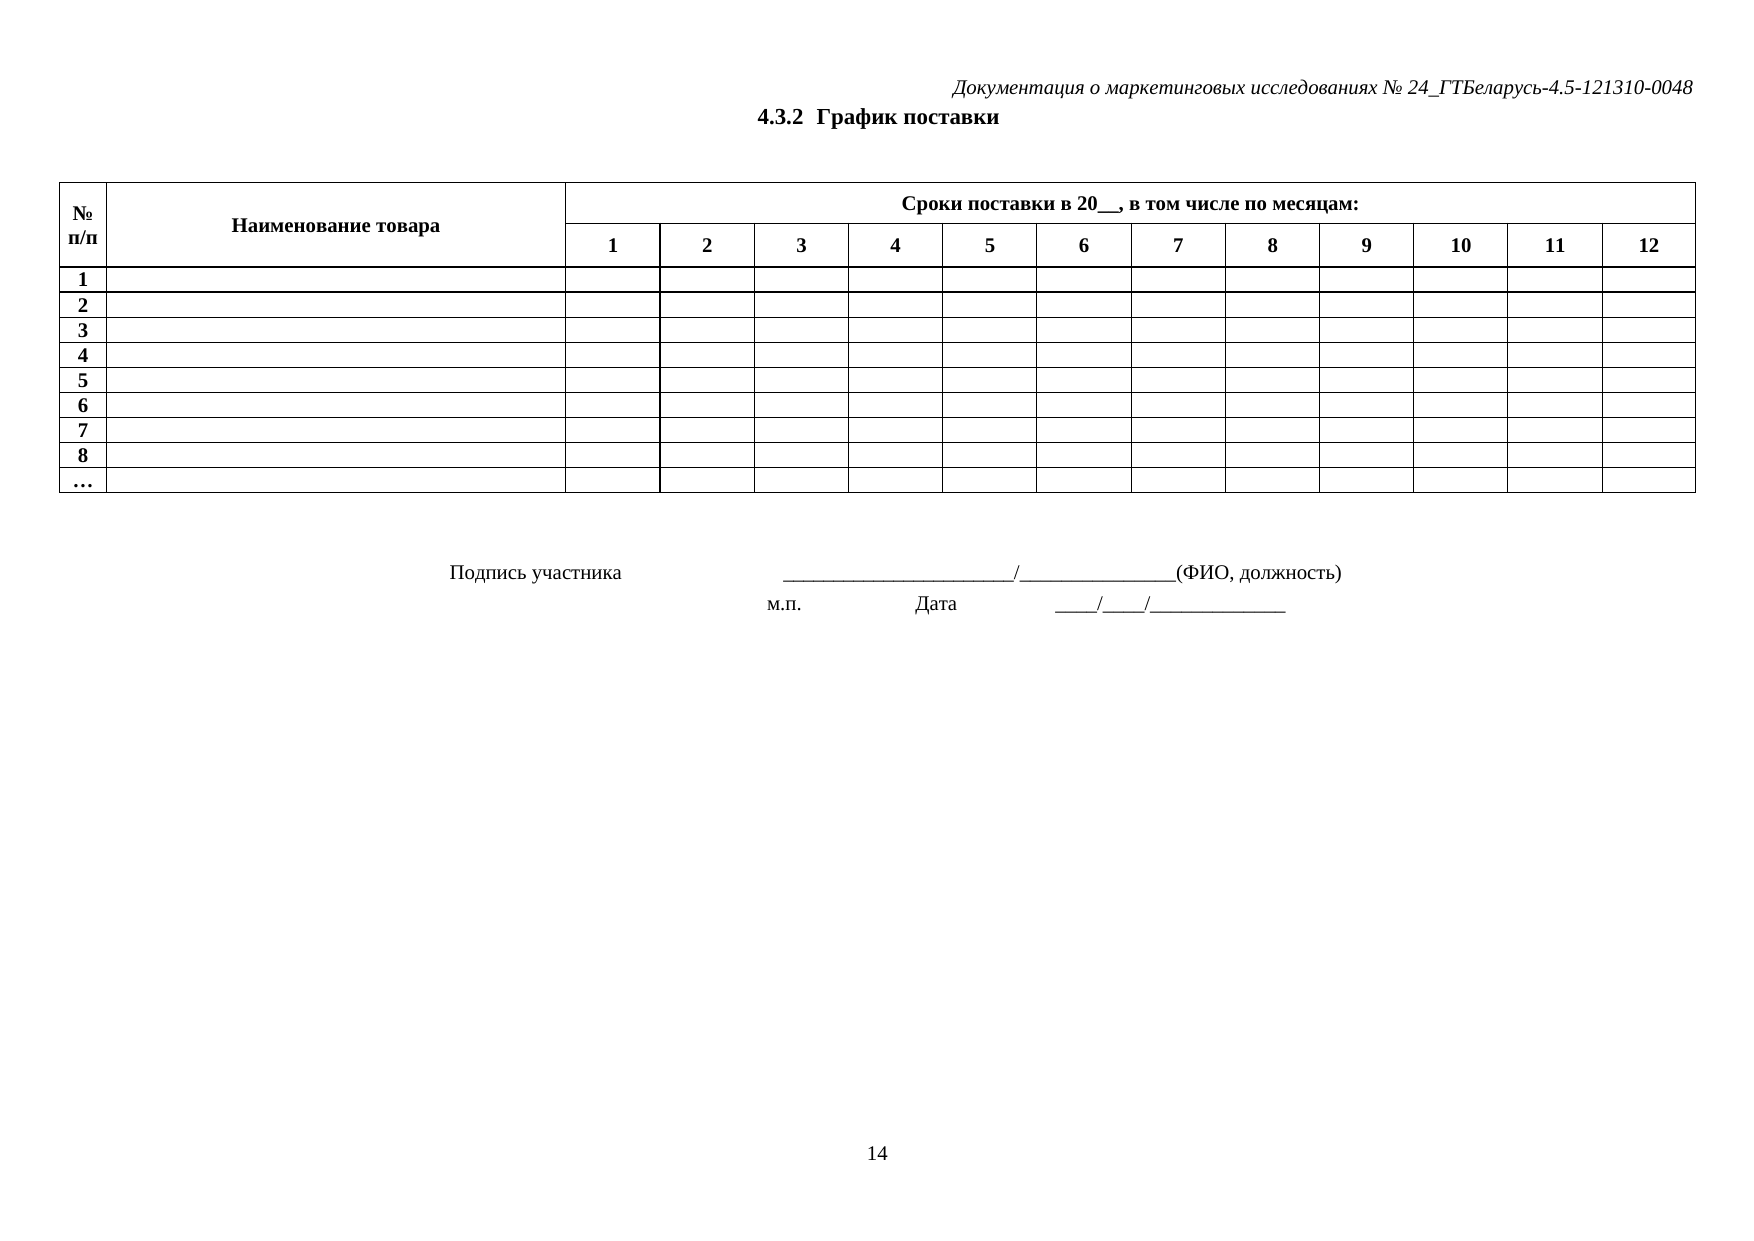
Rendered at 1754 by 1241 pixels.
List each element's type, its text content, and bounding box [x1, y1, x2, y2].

table_cell [849, 293, 942, 317]
table_cell 10 [1414, 224, 1507, 266]
table_cell [943, 368, 1036, 392]
table_cell [755, 268, 848, 291]
table_cell [107, 293, 565, 317]
table_cell [661, 418, 754, 442]
table_cell [107, 443, 565, 467]
table_cell [755, 418, 848, 442]
table_cell [566, 318, 659, 342]
table_cell 8 [1226, 224, 1319, 266]
table_cell 6 [60, 393, 106, 417]
table_cell [755, 368, 848, 392]
table_cell [661, 318, 754, 342]
table_cell 5 [60, 368, 106, 392]
table_cell [1226, 468, 1319, 492]
table_cell [1508, 318, 1602, 342]
table_cell [1226, 368, 1319, 392]
table_cell 1 [60, 268, 106, 291]
table_cell [1132, 393, 1225, 417]
table_cell [1037, 293, 1131, 317]
table_cell [1037, 268, 1131, 291]
table_cell [1132, 418, 1225, 442]
table_cell [1037, 318, 1131, 342]
table_cell [849, 418, 942, 442]
table_cell [849, 343, 942, 367]
table_cell [755, 293, 848, 317]
text Подпись участника /_______________(ФИО, должность) [96, 560, 1695, 584]
table_cell [566, 368, 659, 392]
table_cell [1037, 468, 1131, 492]
table_cell [1132, 368, 1225, 392]
table_cell [1414, 468, 1507, 492]
table_cell [566, 293, 659, 317]
table_header Сроки поставки в 20__, в том числе по месяцам: [566, 183, 1695, 222]
table_cell [1508, 393, 1602, 417]
table_cell [1603, 468, 1695, 492]
table_cell [1226, 443, 1319, 467]
table_cell [1508, 343, 1602, 367]
table_cell [1320, 468, 1413, 492]
table_cell [1320, 368, 1413, 392]
table_cell [943, 293, 1036, 317]
table_cell [943, 393, 1036, 417]
table_cell [661, 443, 754, 467]
table_cell [107, 268, 565, 291]
table_cell 8 [60, 443, 106, 467]
table_cell 2 [60, 293, 106, 317]
table_cell 6 [1037, 224, 1131, 266]
table_cell [1320, 343, 1413, 367]
table_cell [1508, 443, 1602, 467]
table_cell [107, 318, 565, 342]
table_cell 9 [1320, 224, 1413, 266]
table_cell [1603, 418, 1695, 442]
table_cell 3 [755, 224, 848, 266]
text м.п. Дата ____/____/_____________ [326, 591, 1695, 614]
table_cell [1037, 343, 1131, 367]
table_cell [566, 343, 659, 367]
table_cell [1037, 368, 1131, 392]
table_cell 7 [60, 418, 106, 442]
table_header Наименование товара [107, 183, 565, 266]
table_cell [1132, 293, 1225, 317]
table_cell [1414, 343, 1507, 367]
table_cell [661, 343, 754, 367]
table_cell [1414, 418, 1507, 442]
table_cell [107, 393, 565, 417]
table_cell [943, 443, 1036, 467]
table_cell [1508, 468, 1602, 492]
table_cell [107, 368, 565, 392]
table_cell … [60, 468, 106, 492]
table_cell 3 [60, 318, 106, 342]
table_cell [1320, 293, 1413, 317]
table_cell [849, 318, 942, 342]
table_cell [849, 468, 942, 492]
table_cell [849, 268, 942, 291]
table_cell [849, 368, 942, 392]
table_cell [1132, 268, 1225, 291]
table_cell [1603, 318, 1695, 342]
table_cell [566, 468, 659, 492]
table_cell [1037, 443, 1131, 467]
table_cell [943, 468, 1036, 492]
table_cell [1037, 418, 1131, 442]
table_cell 5 [943, 224, 1036, 266]
table_cell [661, 393, 754, 417]
table_cell [755, 443, 848, 467]
table_cell [755, 393, 848, 417]
table_cell [566, 268, 659, 291]
table_cell [661, 268, 754, 291]
table_cell [566, 418, 659, 442]
table_cell [1414, 293, 1507, 317]
table_cell [107, 418, 565, 442]
table_cell [1414, 318, 1507, 342]
table_cell [755, 343, 848, 367]
table_cell [661, 468, 754, 492]
table_cell [943, 268, 1036, 291]
table_cell [1226, 268, 1319, 291]
table_cell [1603, 368, 1695, 392]
table_cell [755, 468, 848, 492]
table_cell [943, 418, 1036, 442]
table_cell [1603, 268, 1695, 291]
table_cell [1320, 418, 1413, 442]
table_cell [1132, 443, 1225, 467]
table_cell [1132, 468, 1225, 492]
table_cell [943, 343, 1036, 367]
table_cell 2 [661, 224, 754, 266]
table_cell [1132, 318, 1225, 342]
table_cell [1508, 293, 1602, 317]
table_cell 4 [849, 224, 942, 266]
table_cell [1320, 393, 1413, 417]
table_cell [661, 368, 754, 392]
table_cell [1414, 268, 1507, 291]
table_cell 7 [1132, 224, 1225, 266]
table_cell [1132, 343, 1225, 367]
table_cell [566, 443, 659, 467]
table_cell [1603, 343, 1695, 367]
table_cell 1 [566, 224, 659, 266]
table_cell [1226, 418, 1319, 442]
table_cell [849, 393, 942, 417]
table_cell [1508, 368, 1602, 392]
table_cell [1320, 268, 1413, 291]
table_cell [1508, 418, 1602, 442]
table_cell [1603, 393, 1695, 417]
table_cell [1226, 293, 1319, 317]
table_cell 11 [1508, 224, 1602, 266]
table_cell [755, 318, 848, 342]
table_cell [107, 468, 565, 492]
table_cell [1226, 318, 1319, 342]
table_cell [1603, 443, 1695, 467]
table_cell [107, 343, 565, 367]
table_cell [1414, 368, 1507, 392]
table_cell [1508, 268, 1602, 291]
table_cell [1037, 393, 1131, 417]
table_cell [1226, 393, 1319, 417]
table_header № п/п [60, 183, 106, 266]
table_cell [566, 393, 659, 417]
table_cell [1320, 318, 1413, 342]
table_cell [849, 443, 942, 467]
table_cell [943, 318, 1036, 342]
list График поставки [59, 103, 1698, 130]
table_cell [1414, 393, 1507, 417]
table_cell 4 [60, 343, 106, 367]
table_cell [1414, 443, 1507, 467]
table_cell [1603, 293, 1695, 317]
table_cell [1320, 443, 1413, 467]
table_cell 12 [1603, 224, 1695, 266]
table_cell [661, 293, 754, 317]
table_cell [1226, 343, 1319, 367]
